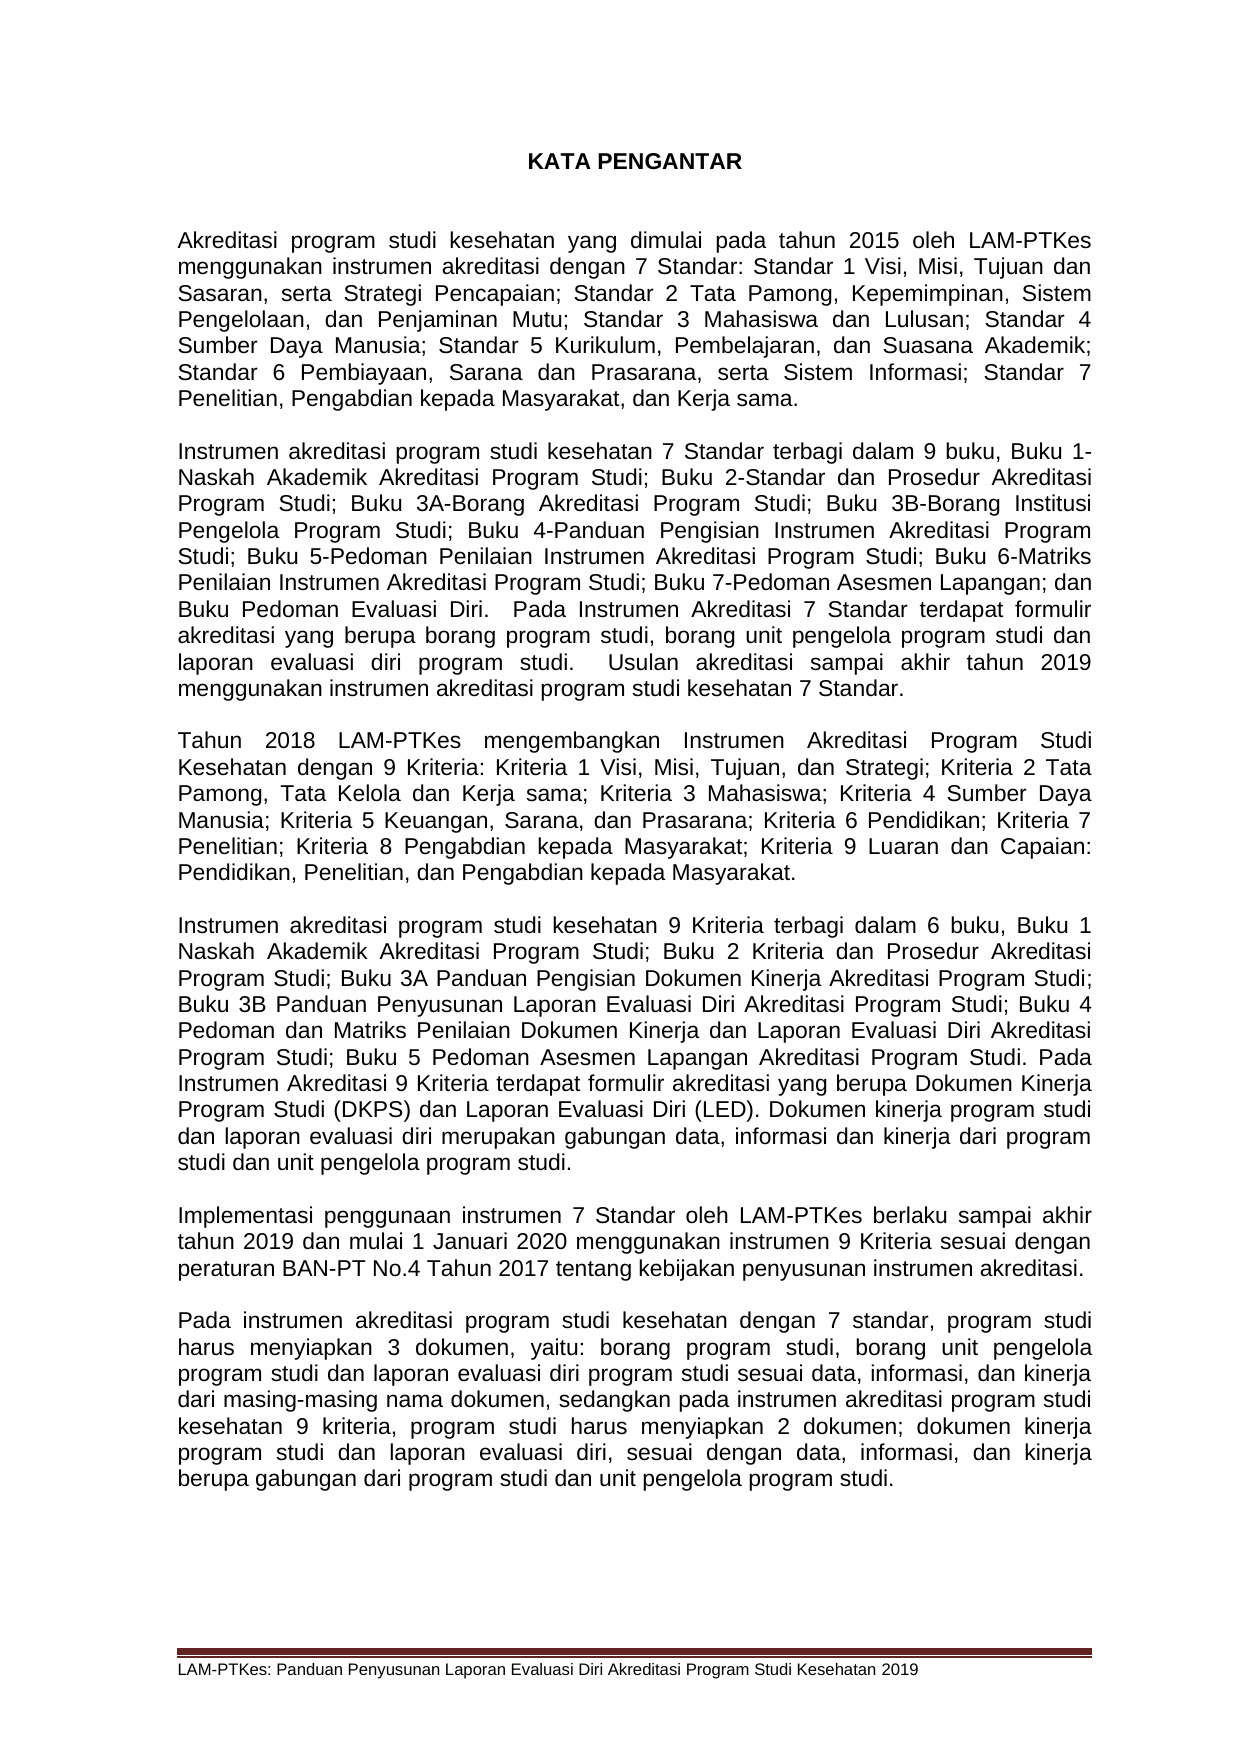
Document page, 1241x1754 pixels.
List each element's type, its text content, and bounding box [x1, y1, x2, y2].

text Implementasi penggunaan instrumen 7 Standar oleh LAM-PTKes berlaku sampai akhir tahun 2019 dan mulai 1 Januari 2020 menggunakan instrumen 9 Kriteria sesuai dengan peraturan BAN-PT No.4 Tahun 2017 tentang kebijakan penyusunan instrumen akreditasi. [177, 1202, 1092, 1281]
text Tahun 2018 LAM-PTKes mengembangkan Instrumen Akreditasi Program Studi Kesehatan dengan 9 Kriteria: Kriteria 1 Visi, Misi, Tujuan, dan Strategi; Kriteria 2 Tata Pamong, Tata Kelola dan Kerja sama; Kriteria 3 Mahasiswa; Kriteria 4 Sumber Daya Manusia; Kriteria 5 Keuangan, Sarana, dan Prasarana; Kriteria 6 Pendidikan; Kriteria 7 Penelitian; Kriteria 8 Pengabdian kepada Masyarakat; Kriteria 9 Luaran dan Capaian: Pendidikan, Penelitian, dan Pengabdian kepada Masyarakat. [177, 727, 1092, 886]
text Pada instrumen akreditasi program studi kesehatan dengan 7 standar, program studi harus menyiapkan 3 dokumen, yaitu: borang program studi, borang unit pengelola program studi dan laporan evaluasi diri program studi sesuai data, informasi, dan kinerja dari masing-masing nama dokumen, sedangkan pada instrumen akreditasi program studi kesehatan 9 kriteria, program studi harus menyiapkan 2 dokumen; dokumen kinerja program studi dan laporan evaluasi diri, sesuai dengan data, informasi, dan kinerja berupa gabungan dari program studi dan unit pengelola program studi. [177, 1307, 1092, 1492]
text Akreditasi program studi kesehatan yang dimulai pada tahun 2015 oleh LAM-PTKes menggunakan instrumen akreditasi dengan 7 Standar: Standar 1 Visi, Misi, Tujuan dan Sasaran, serta Strategi Pencapaian; Standar 2 Tata Pamong, Kepemimpinan, Sistem Pengelolaan, dan Penjaminan Mutu; Standar 3 Mahasiswa dan Lulusan; Standar 4 Sumber Daya Manusia; Standar 5 Kurikulum, Pembelajaran, dan Suasana Akademik; Standar 6 Pembiayaan, Sarana dan Prasarana, serta Sistem Informasi; Standar 7 Penelitian, Pengabdian kepada Masyarakat, dan Kerja sama. [177, 227, 1092, 411]
text Instrumen akreditasi program studi kesehatan 7 Standar terbagi dalam 9 buku, Buku 1-Naskah Akademik Akreditasi Program Studi; Buku 2-Standar dan Prosedur Akreditasi Program Studi; Buku 3A-Borang Akreditasi Program Studi; Buku 3B-Borang Institusi Pengelola Program Studi; Buku 4-Panduan Pengisian Instrumen Akreditasi Program Studi; Buku 5-Pedoman Penilaian Instrumen Akreditasi Program Studi; Buku 6-Matriks Penilaian Instrumen Akreditasi Program Studi; Buku 7-Pedoman Asesmen Lapangan; dan Buku Pedoman Evaluasi Diri. Pada Instrumen Akreditasi 7 Standar terdapat formulir akreditasi yang berupa borang program studi, borang unit pengelola program studi dan laporan evaluasi diri program studi. Usulan akreditasi sampai akhir tahun 2019 menggunakan instrumen akreditasi program studi kesehatan 7 Standar. [177, 438, 1092, 701]
text Instrumen akreditasi program studi kesehatan 9 Kriteria terbagi dalam 6 buku, Buku 1 Naskah Akademik Akreditasi Program Studi; Buku 2 Kriteria dan Prosedur Akreditasi Program Studi; Buku 3A Panduan Pengisian Dokumen Kinerja Akreditasi Program Studi; Buku 3B Panduan Penyusunan Laporan Evaluasi Diri Akreditasi Program Studi; Buku 4 Pedoman dan Matriks Penilaian Dokumen Kinerja dan Laporan Evaluasi Diri Akreditasi Program Studi; Buku 5 Pedoman Asesmen Lapangan Akreditasi Program Studi. Pada Instrumen Akreditasi 9 Kriteria terdapat formulir akreditasi yang berupa Dokumen Kinerja Program Studi (DKPS) dan Laporan Evaluasi Diri (LED). Dokumen kinerja program studi dan laporan evaluasi diri merupakan gabungan data, informasi dan kinerja dari program studi dan unit pengelola program studi. [177, 912, 1092, 1176]
subtitle KATA PENGANTAR [177, 148, 1092, 174]
